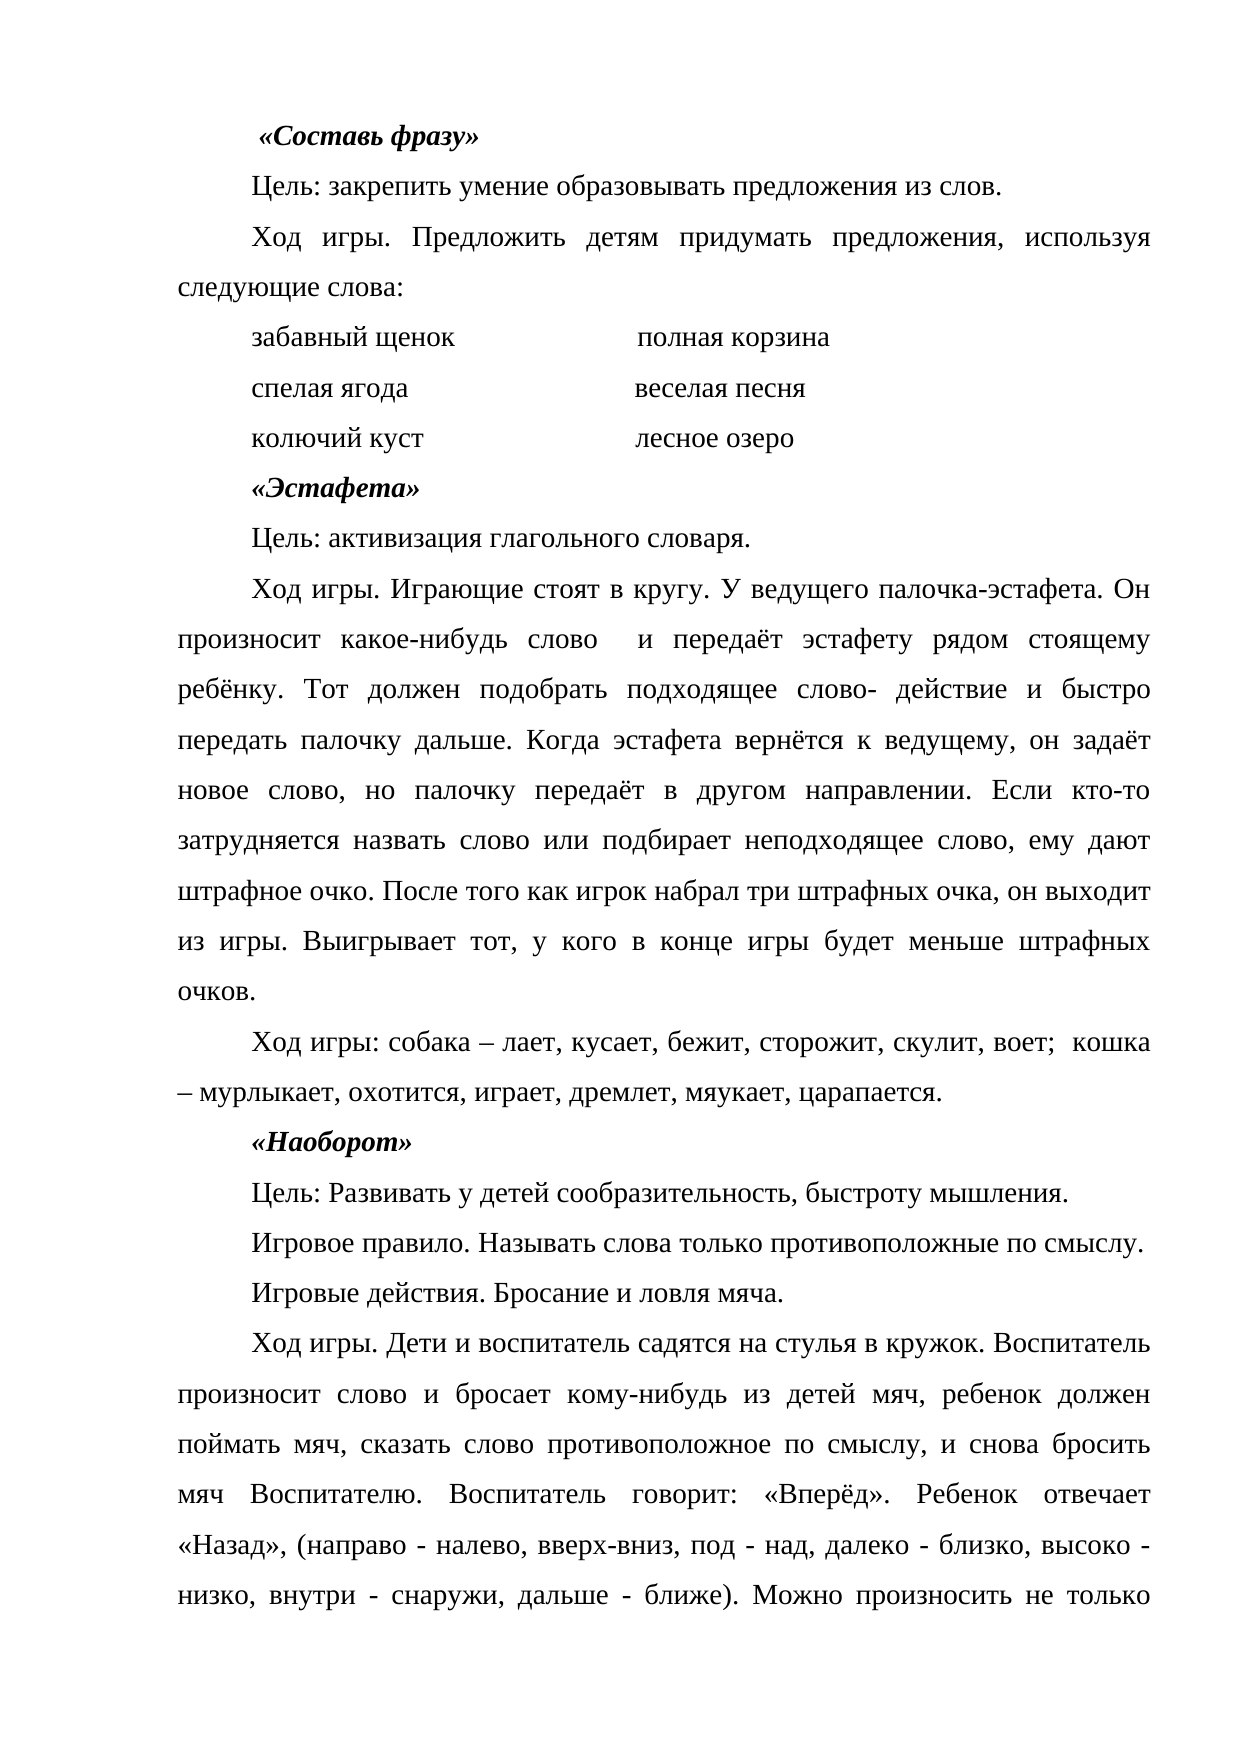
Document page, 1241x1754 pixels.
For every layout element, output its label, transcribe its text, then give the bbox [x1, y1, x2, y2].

text спелая ягода веселая песня [177, 370, 1152, 403]
text Цель: Развивать у детей сообразительность, быстроту мышления. [177, 1175, 1152, 1208]
text «Наоборот» [177, 1124, 1152, 1158]
text «Эстафета» [177, 470, 1152, 504]
text забавный щенок полная корзина [177, 319, 1152, 353]
text Ход игры. Играющие стоят в кругу. У ведущего палочка-эстафета. Он произносит какое-нибудь слово и передаёт эстафету рядом стоящему ребёнку. Тот должен подобрать подходящее слово- действие и быстро передать палочку дальше. Когда эстафета вернётся к ведущему, он задаёт новое слово, но палочку передаёт в другом направлении. Если кто-то затрудняется назвать слово или подбирает неподходящее слово, ему дают штрафное очко. После того как игрок набрал три штрафных очка, он выходит из игры. Выигрывает тот, у кого в конце игры будет меньше штрафных очков. [177, 571, 1152, 1007]
text Ход игры: собака – лает, кусает, бежит, сторожит, скулит, воет; кошка – мурлыкает, охотится, играет, дремлет, мяукает, царапается. [177, 1024, 1152, 1108]
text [177, 1326, 1152, 1611]
text «Составь фразу» [177, 118, 1152, 152]
text Ход игры. Предложить детям придумать предложения, используя следующие слова: [177, 219, 1152, 303]
text Игровые действия. Бросание и ловля мяча. [177, 1275, 1152, 1309]
text колючий куст лесное озеро [177, 420, 1152, 453]
text Цель: закрепить умение образовывать предложения из слов. [177, 168, 1152, 202]
text Цель: активизация глагольного словаря. [177, 521, 1152, 554]
text Игровое правило. Называть слова только противоположные по смыслу. [177, 1225, 1152, 1258]
